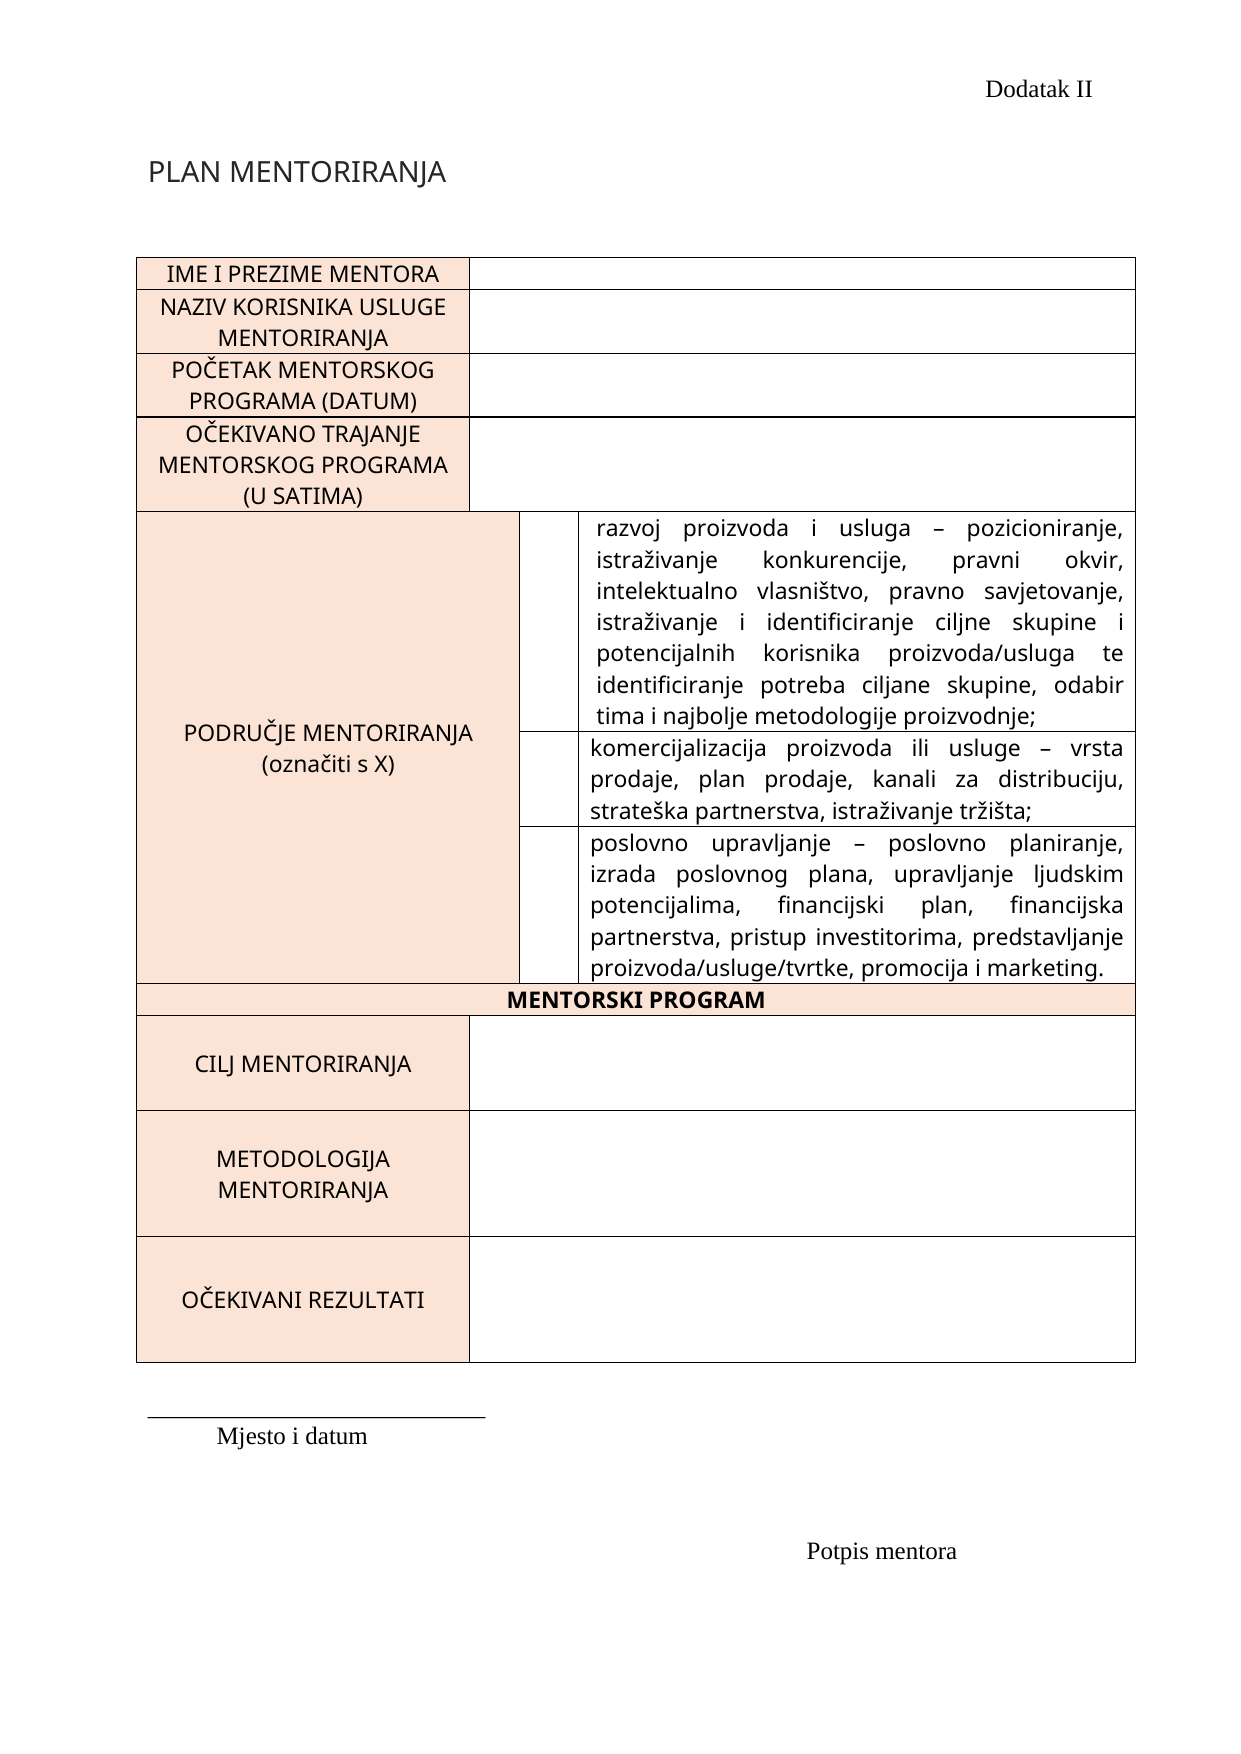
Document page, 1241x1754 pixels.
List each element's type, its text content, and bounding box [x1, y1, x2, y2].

table_header [470, 258, 1135, 289]
table_cell POČETAK MENTORSKOG PROGRAMA (DATUM) [137, 354, 469, 416]
table_cell [520, 512, 578, 731]
table_cell NAZIV KORISNIKA USLUGE MENTORIRANJA [137, 290, 469, 353]
table_cell PODRUČJE MENTORIRANJA (označiti s X) [137, 512, 519, 983]
table_cell [520, 732, 578, 826]
table_cell [470, 290, 1135, 353]
text Potpis mentora [148, 1536, 1093, 1564]
table_cell OČEKIVANI REZULTATI [137, 1237, 469, 1362]
table_cell [470, 1016, 1135, 1110]
table_cell OČEKIVANO TRAJANJE MENTORSKOG PROGRAMA (U SATIMA) [137, 418, 469, 511]
table_cell [470, 418, 1135, 511]
table_cell [470, 1111, 1135, 1236]
table_cell [520, 827, 578, 983]
table_cell poslovno upravljanje – poslovno planiranje, izrada poslovnog plana, upravljanje ljudskim potencijalima, financijski plan, financijska partnerstva, pristup investitorima, predstavljanje proizvoda/usluge/tvrtke, promocija i marketing. [579, 827, 1135, 983]
table_cell METODOLOGIJA MENTORIRANJA [137, 1111, 469, 1236]
table_cell komercijalizacija proizvoda ili usluge – vrsta prodaje, plan prodaje, kanali za distribuciju, strateška partnerstva, istraživanje tržišta; [579, 732, 1135, 826]
text PLAN MENTORIRANJA [148, 152, 1093, 191]
text ___________________________ [148, 1392, 1093, 1421]
table_cell razvoj proizvoda i usluga – pozicioniranje, istraživanje konkurencije, pravni okvir, intelektualno vlasništvo, pravno savjetovanje, istraživanje i identificiranje ciljne skupine i potencijalnih korisnika proizvoda/usluga te identificiranje potreba ciljane skupine, odabir tima i najbolje metodologije proizvodnje; [579, 512, 1135, 731]
table_cell MENTORSKI PROGRAM [137, 984, 1135, 1015]
table_header IME I PREZIME MENTORA [137, 258, 469, 289]
table_cell CILJ MENTORIRANJA [137, 1016, 469, 1110]
table_cell [470, 354, 1135, 416]
text Mjesto i datum [148, 1421, 1093, 1449]
table_cell [470, 1237, 1135, 1362]
